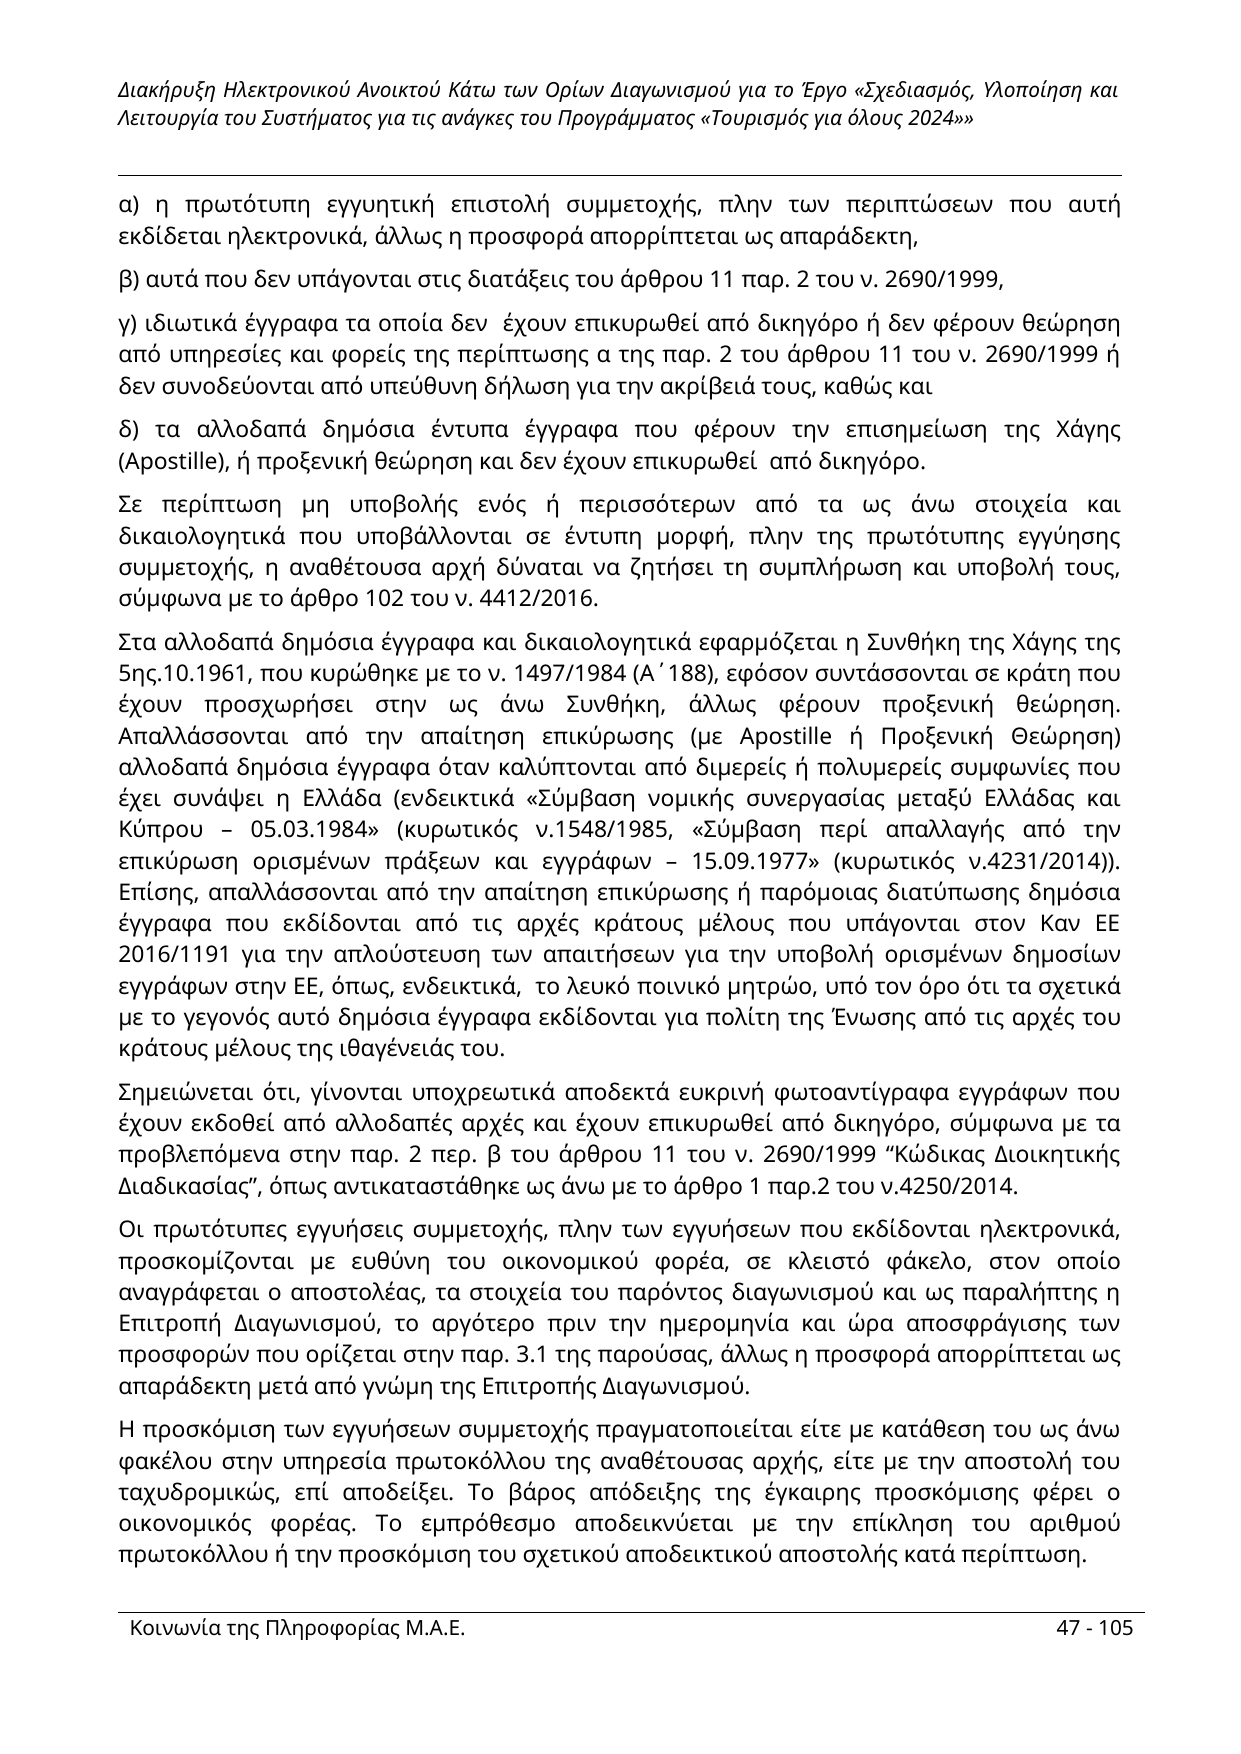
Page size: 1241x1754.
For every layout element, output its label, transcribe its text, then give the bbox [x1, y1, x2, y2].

text γ) ιδιωτικά έγγραφα τα οποία δεν έχουν επικυρωθεί από δικηγόρο ή δεν φέρουν θεώρηση από υπηρεσίες και φορείς της περίπτωσης α της παρ. 2 του άρθρου 11 του ν. 2690/1999 ή δεν συνοδεύονται από υπεύθυνη δήλωση για την ακρίβειά τους, καθώς και [118, 307, 1122, 401]
text Σημειώνεται ότι, γίνονται υποχρεωτικά αποδεκτά ευκρινή φωτοαντίγραφα εγγράφων που έχουν εκδοθεί από αλλοδαπές αρχές και έχουν επικυρωθεί από δικηγόρο, σύμφωνα με τα προβλεπόμενα στην παρ. 2 περ. β του άρθρου 11 του ν. 2690/1999 “Κώδικας Διοικητικής Διαδικασίας”, όπως αντικαταστάθηκε ως άνω με το άρθρο 1 παρ.2 του ν.4250/2014. [118, 1076, 1122, 1201]
text α) η πρωτότυπη εγγυητική επιστολή συμμετοχής, πλην των περιπτώσεων που αυτή εκδίδεται ηλεκτρονικά, άλλως η προσφορά απορρίπτεται ως απαράδεκτη, [118, 188, 1122, 251]
text Η προσκόμιση των εγγυήσεων συμμετοχής πραγματοποιείται είτε με κατάθεση του ως άνω φακέλου στην υπηρεσία πρωτοκόλλου της αναθέτουσας αρχής, είτε με την αποστολή του ταχυδρομικώς, επί αποδείξει. Το βάρος απόδειξης της έγκαιρης προσκόμισης φέρει ο οικονομικός φορέας. Το εμπρόθεσμο αποδεικνύεται με την επίκληση του αριθμού πρωτοκόλλου ή την προσκόμιση του σχετικού αποδεικτικού αποστολής κατά περίπτωση. [118, 1413, 1122, 1570]
text β) αυτά που δεν υπάγονται στις διατάξεις του άρθρου 11 παρ. 2 του ν. 2690/1999, [118, 263, 1122, 295]
text δ) τα αλλοδαπά δημόσια έντυπα έγγραφα που φέρουν την επισημείωση της Χάγης (Apostille), ή προξενική θεώρηση και δεν έχουν επικυρωθεί από δικηγόρο. [118, 413, 1122, 476]
text Σε περίπτωση μη υποβολής ενός ή περισσότερων από τα ως άνω στοιχεία και δικαιολογητικά που υποβάλλονται σε έντυπη μορφή, πλην της πρωτότυπης εγγύησης συμμετοχής, η αναθέτουσα αρχή δύναται να ζητήσει τη συμπλήρωση και υποβολή τους, σύμφωνα με το άρθρο 102 του ν. 4412/2016. [118, 488, 1122, 613]
text Στα αλλοδαπά δημόσια έγγραφα και δικαιολογητικά εφαρμόζεται η Συνθήκη της Χάγης της 5ης.10.1961, που κυρώθηκε με το ν. 1497/1984 (Α΄188), εφόσον συντάσσονται σε κράτη που έχουν προσχωρήσει στην ως άνω Συνθήκη, άλλως φέρουν προξενική θεώρηση. Απαλλάσσονται από την απαίτηση επικύρωσης (με Apostille ή Προξενική Θεώρηση) αλλοδαπά δημόσια έγγραφα όταν καλύπτονται από διμερείς ή πολυμερείς συμφωνίες που έχει συνάψει η Ελλάδα (ενδεικτικά «Σύμβαση νομικής συνεργασίας μεταξύ Ελλάδας και Κύπρου – 05.03.1984» (κυρωτικός ν.1548/1985, «Σύμβαση περί απαλλαγής από την επικύρωση ορισμένων πράξεων και εγγράφων – 15.09.1977» (κυρωτικός ν.4231/2014)). Επίσης, απαλλάσσονται από την απαίτηση επικύρωσης ή παρόμοιας διατύπωσης δημόσια έγγραφα που εκδίδονται από τις αρχές κράτους μέλους που υπάγονται στον Καν ΕΕ 2016/1191 για την απλούστευση των απαιτήσεων για την υποβολή ορισμένων δημοσίων εγγράφων στην ΕΕ, όπως, ενδεικτικά, το λευκό ποινικό μητρώο, υπό τον όρο ότι τα σχετικά με το γεγονός αυτό δημόσια έγγραφα εκδίδονται για πολίτη της Ένωσης από τις αρχές του κράτους μέλους της ιθαγένειάς του. [118, 626, 1122, 1063]
text Οι πρωτότυπες εγγυήσεις συμμετοχής, πλην των εγγυήσεων που εκδίδονται ηλεκτρονικά, προσκομίζονται με ευθύνη του οικονομικού φορέα, σε κλειστό φάκελο, στον οποίο αναγράφεται ο αποστολέας, τα στοιχεία του παρόντος διαγωνισμού και ως παραλήπτης η Επιτροπή Διαγωνισμού, το αργότερο πριν την ημερομηνία και ώρα αποσφράγισης των προσφορών που ορίζεται στην παρ. 3.1 της παρούσας, άλλως η προσφορά απορρίπτεται ως απαράδεκτη μετά από γνώμη της Επιτροπής Διαγωνισμού. [118, 1213, 1122, 1401]
